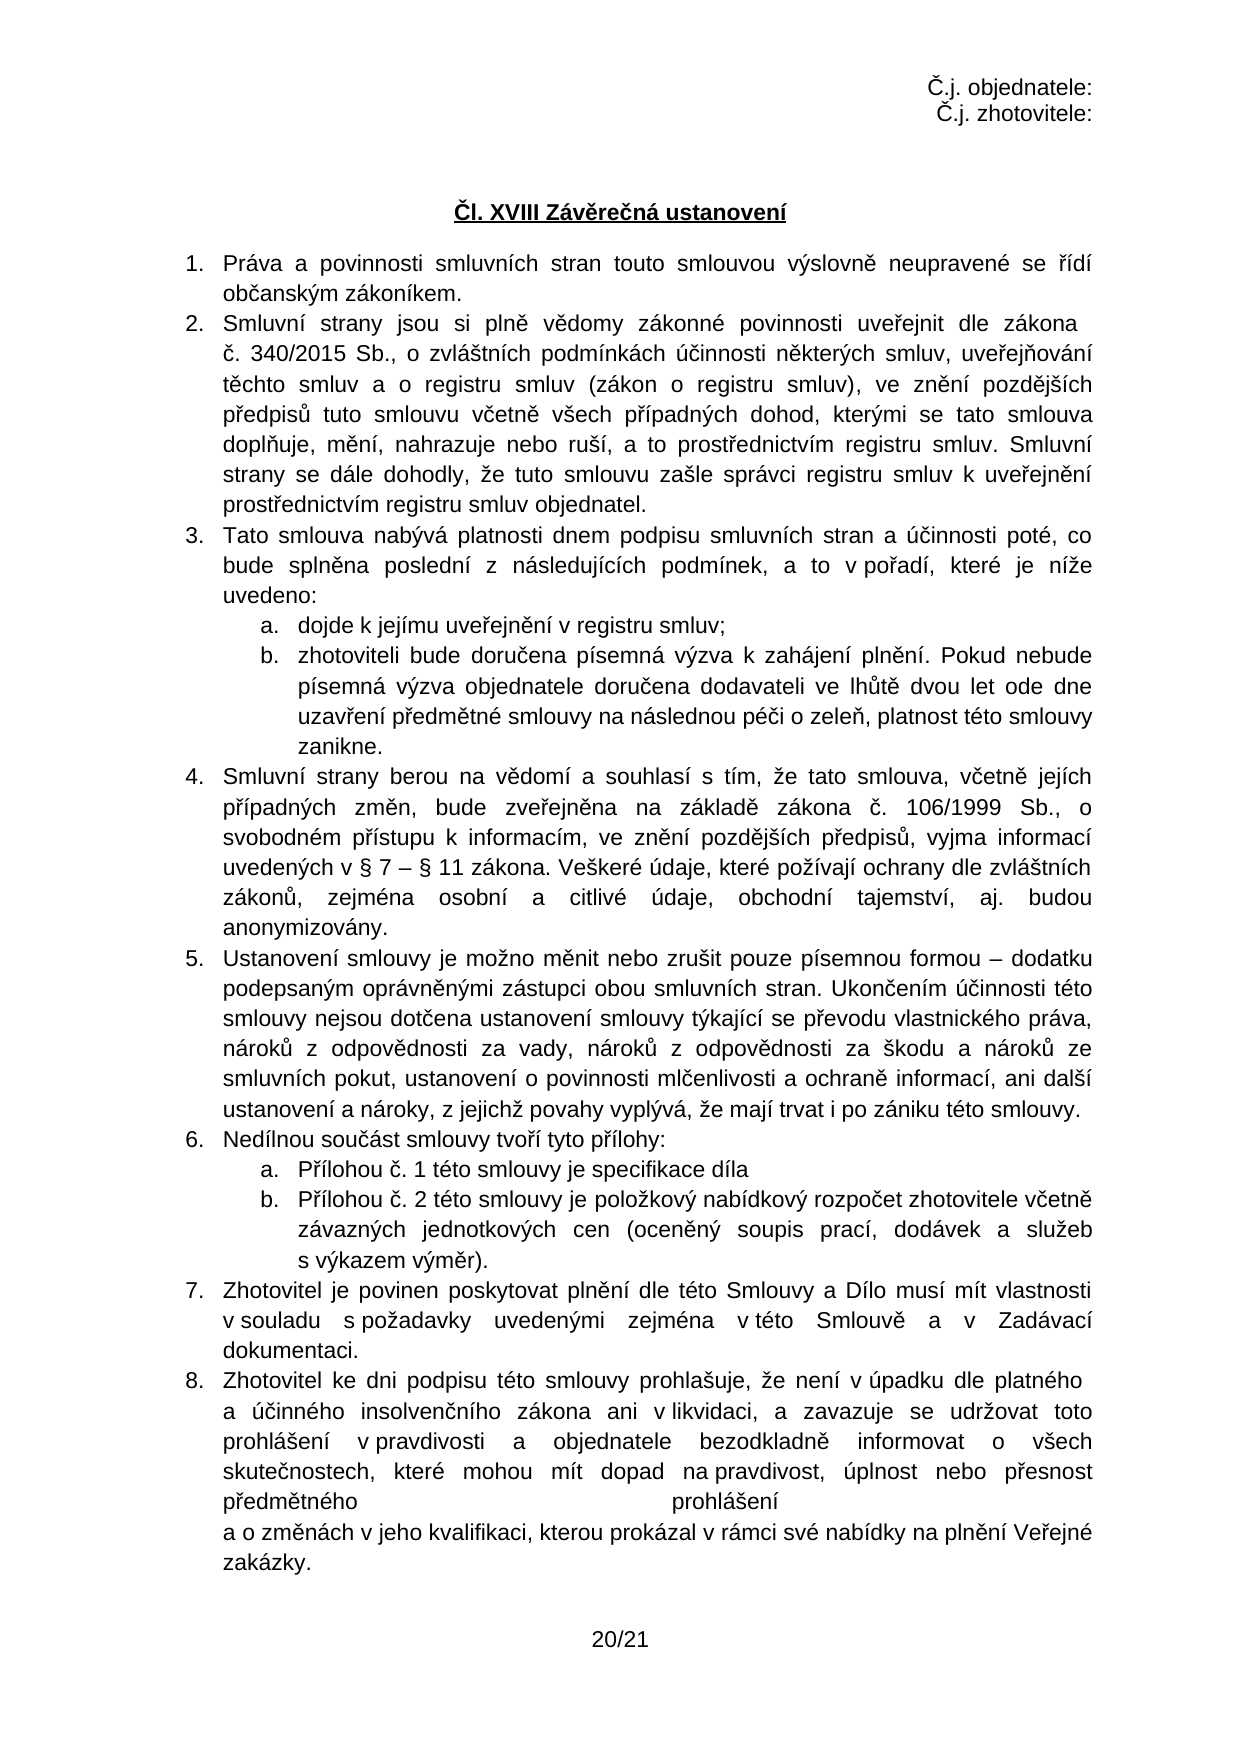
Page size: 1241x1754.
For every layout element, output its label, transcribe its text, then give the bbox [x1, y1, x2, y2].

text Čl. XVIII Závěrečná ustanovení [148, 199, 1093, 225]
list Zhotovitel ke dni podpisu této smlouvy prohlašuje, že není v úpadku dle platného a účinného insolvenčního zákona ani v likvidaci, a zavazuje se udržovat toto prohlášení v pravdivosti a objednatele bezodkladně informovat o všech skutečnostech, které mohou mít dopad na pravdivost, úplnost nebo přesnost předmětného prohlášení a o změnách v jeho kvalifikaci, kterou prokázal v rámci své nabídky na plnění Veřejné zakázky. [185, 1367, 1093, 1575]
list Práva a povinnosti smluvních stran touto smlouvou výslovně neupravené se řídí občanským zákoníkem. [185, 250, 1093, 306]
list Ustanovení smlouvy je možno měnit nebo zrušit pouze písemnou formou – dodatku podepsaným oprávněnými zástupci obou smluvních stran. Ukončením účinnosti této smlouvy nejsou dotčena ustanovení smlouvy týkající se převodu vlastnického práva, nároků z odpovědnosti za vady, nároků z odpovědnosti za škodu a nároků ze smluvních pokut, ustanovení o povinnosti mlčenlivosti a ochraně informací, ani další ustanovení a nároky, z jejichž povahy vyplývá, že mají trvat i po zániku této smlouvy. [185, 944, 1093, 1122]
list Přílohou č. 2 této smlouvy je položkový nabídkový rozpočet zhotovitele včetně závazných jednotkových cen (oceněný soupis prací, dodávek a služeb s výkazem výměr). [260, 1186, 1093, 1273]
list Nedílnou součást smlouvy tvoří tyto přílohy: [185, 1126, 1093, 1152]
list Přílohou č. 1 této smlouvy je specifikace díla [260, 1156, 1093, 1182]
list Smluvní strany jsou si plně vědomy zákonné povinnosti uveřejnit dle zákona č. 340/2015 Sb., o zvláštních podmínkách účinnosti některých smluv, uveřejňování těchto smluv a o registru smluv (zákon o registru smluv), ve znění pozdějších předpisů tuto smlouvu včetně všech případných dohod, kterými se tato smlouva doplňuje, mění, nahrazuje nebo ruší, a to prostřednictvím registru smluv. Smluvní strany se dále dohodly, že tuto smlouvu zašle správci registru smluv k uveřejnění prostřednictvím registru smluv objednatel. [185, 310, 1093, 518]
list Zhotovitel je povinen poskytovat plnění dle této Smlouvy a Dílo musí mít vlastnosti v souladu s požadavky uvedenými zejména v této Smlouvě a v Zadávací dokumentaci. [185, 1277, 1093, 1363]
list zhotoviteli bude doručena písemná výzva k zahájení plnění. Pokud nebude písemná výzva objednatele doručena dodavateli ve lhůtě dvou let ode dne uzavření předmětné smlouvy na následnou péči o zeleň, platnost této smlouvy zanikne. [260, 642, 1093, 759]
list Smluvní strany berou na vědomí a souhlasí s tím, že tato smlouva, včetně jejích případných změn, bude zveřejněna na základě zákona č. 106/1999 Sb., o svobodném přístupu k informacím, ve znění pozdějších předpisů, vyjma informací uvedených v § 7 – § 11 zákona. Veškeré údaje, které požívají ochrany dle zvláštních zákonů, zejména osobní a citlivé údaje, obchodní tajemství, aj. budou anonymizovány. [185, 763, 1093, 941]
list dojde k jejímu uveřejnění v registru smluv; [260, 612, 1093, 638]
list Tato smlouva nabývá platnosti dnem podpisu smluvních stran a účinnosti poté, co bude splněna poslední z následujících podmínek, a to v pořadí, které je níže uvedeno: [185, 522, 1093, 608]
